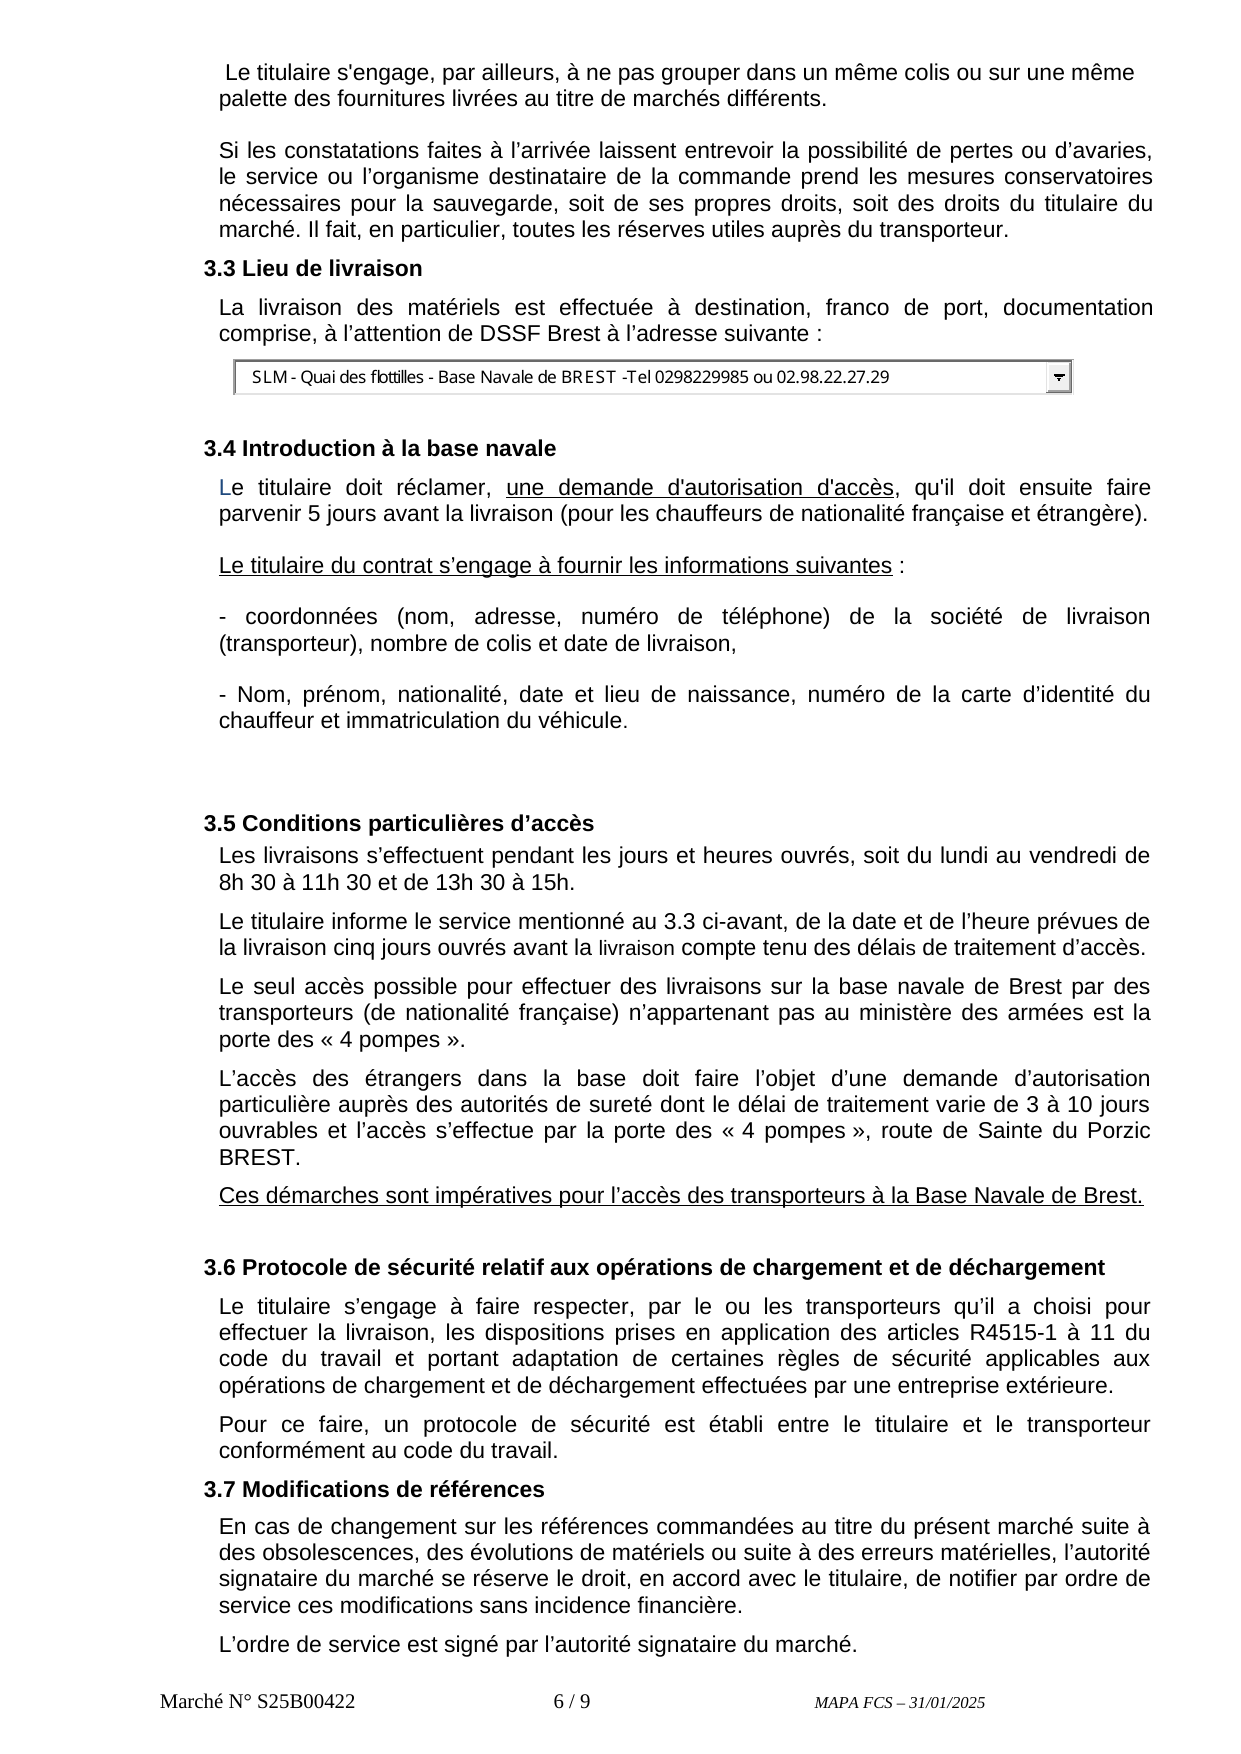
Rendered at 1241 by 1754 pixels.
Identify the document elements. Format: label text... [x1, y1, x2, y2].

text Le titulaire informe le service mentionné au 3.3 ci-avant, de la date et de l’heure prévues de la livraison cinq jours ouvrés avant la livraison compte tenu des délais de traitement d’accès. [218, 908, 1152, 960]
text Le titulaire du contrat s’engage à fournir les informations suivantes : [218, 552, 1152, 578]
text Ces démarches sont impératives pour l’accès des transporteurs à la Base Navale de Brest. [218, 1182, 1152, 1209]
subtitle 3.7 Modifications de références [204, 1476, 1154, 1502]
text Le titulaire s'engage, par ailleurs, à ne pas grouper dans un même colis ou sur une même palette des fournitures livrées au titre de marchés différents. [218, 59, 1152, 112]
text Le titulaire doit réclamer, une demande d'autorisation d'accès, qu'il doit ensuite faire parvenir 5 jours avant la livraison (pour les chauffeurs de nationalité française et étrangère). [218, 474, 1152, 527]
text Les livraisons s’effectuent pendant les jours et heures ouvrés, soit du lundi au vendredi de 8h 30 à 11h 30 et de 13h 30 à 15h. [218, 842, 1152, 895]
text - coordonnées (nom, adresse, numéro de téléphone) de la société de livraison (transporteur), nombre de colis et date de livraison, [218, 603, 1152, 656]
text En cas de changement sur les références commandées au titre du présent marché suite à des obsolescences, des évolutions de matériels ou suite à des erreurs matérielles, l’autorité signataire du marché se réserve le droit, en accord avec le titulaire, de notifier par ordre de service ces modifications sans incidence financière. [218, 1513, 1152, 1618]
text La livraison des matériels est effectuée à destination, franco de port, documentation comprise, à l’attention de DSSF Brest à l’adresse suivante : [218, 293, 1154, 346]
subtitle 3.3 Lieu de livraison [204, 255, 1154, 281]
text L’accès des étrangers dans la base doit faire l’objet d’une demande d’autorisation particulière auprès des autorités de sureté dont le délai de traitement varie de 3 à 10 jours ouvrables et l’accès s’effectue par la porte des « 4 pompes », route de Sainte du Porzic BREST. [218, 1064, 1152, 1170]
text 3.5 Conditions particulières d’accès [204, 810, 1154, 836]
text L’ordre de service est signé par l’autorité signataire du marché. [218, 1631, 1154, 1657]
text Le titulaire s’engage à faire respecter, par le ou les transporteurs qu’il a choisi pour effectuer la livraison, les dispositions prises en application des articles R4515-1 à 11 du code du travail et portant adaptation de certaines règles de sécurité applicables aux opérations de chargement et de déchargement effectuées par une entreprise extérieure. [218, 1293, 1152, 1398]
text Le seul accès possible pour effectuer des livraisons sur la base navale de Brest par des transporteurs (de nationalité française) n’appartenant pas au ministère des armées est la porte des « 4 pompes ». [218, 973, 1152, 1052]
text - Nom, prénom, nationalité, date et lieu de naissance, numéro de la carte d’identité du chauffeur et immatriculation du véhicule. [218, 681, 1152, 733]
text 3.4 Introduction à la base navale [204, 435, 1154, 462]
text 3.6 Protocole de sécurité relatif aux opérations de chargement et de déchargement [204, 1254, 1154, 1280]
text Si les constatations faites à l’arrivée laissent entrevoir la possibilité de pertes ou d’avaries, le service ou l’organisme destinataire de la commande prend les mesures conservatoires nécessaires pour la sauvegarde, soit de ses propres droits, soit des droits du titulaire du marché. Il fait, en particulier, toutes les réserves utiles auprès du transporteur. [218, 137, 1154, 242]
text Pour ce faire, un protocole de sécurité est établi entre le titulaire et le transporteur conformément au code du travail. [218, 1411, 1152, 1463]
